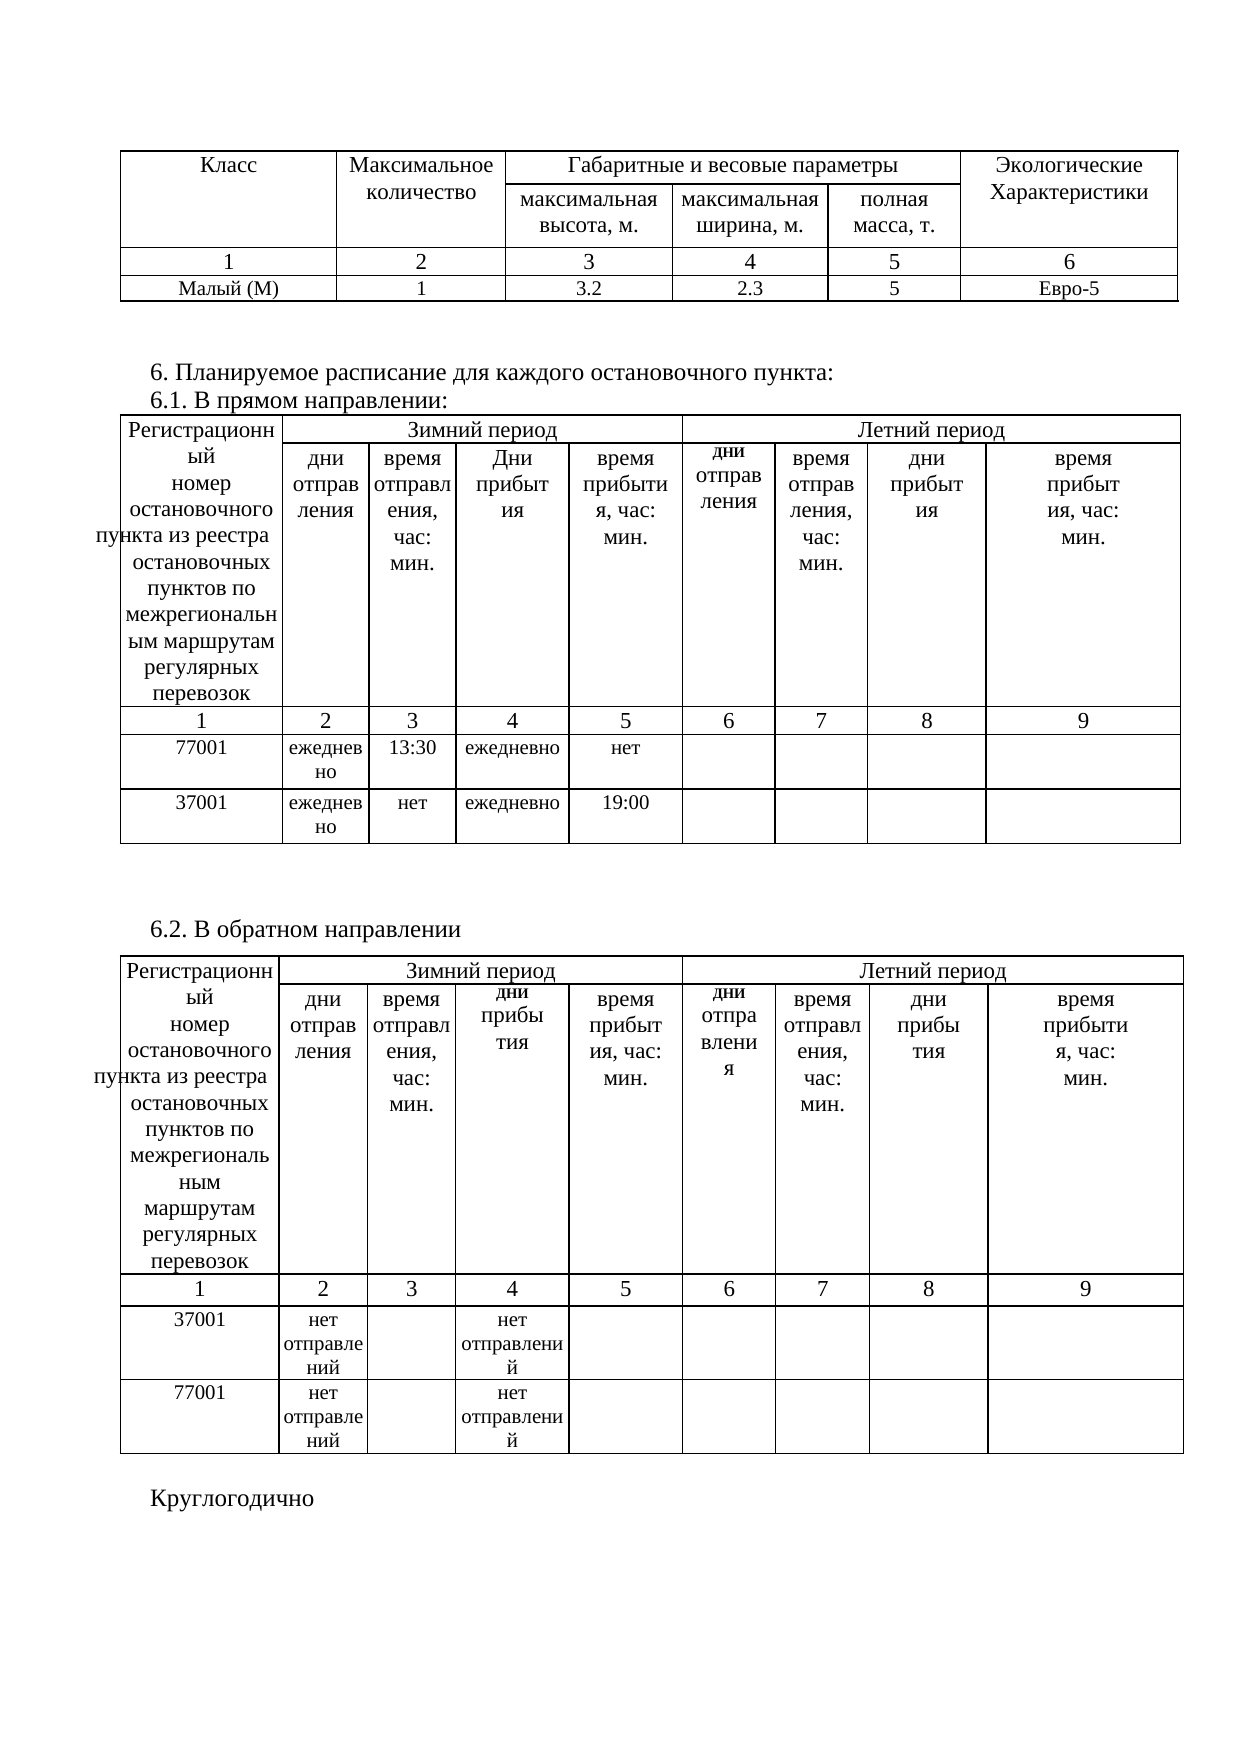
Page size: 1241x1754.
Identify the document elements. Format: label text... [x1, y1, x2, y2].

table_cell время прибыт ия, час: мин. [987, 444, 1180, 706]
table_cell 2 [280, 1275, 367, 1305]
table_cell [776, 735, 867, 788]
table_header Регистрационный номер остановочного пункта из реестра остановочных пунктов по межрегиональным маршрутам регулярных перевозок [121, 416, 282, 706]
table_cell дни отправ ления [283, 444, 368, 706]
table_header Зимний период [283, 416, 682, 442]
table_header Летний период [683, 957, 1183, 983]
table_cell ДНИ отпра влени я [683, 985, 775, 1273]
table_cell [570, 1307, 682, 1379]
table_cell 9 [989, 1275, 1183, 1305]
table_cell 2 [337, 248, 505, 274]
table_cell 8 [868, 707, 985, 734]
table_cell [870, 1380, 987, 1452]
table_cell время отправл ения, час: мин. [368, 985, 455, 1273]
table_cell [776, 790, 867, 842]
table_cell 3 [370, 707, 455, 734]
table_cell [989, 1307, 1183, 1379]
table_cell Евро-5 [961, 276, 1177, 300]
table_cell 4 [457, 707, 568, 734]
table_cell 3.2 [506, 276, 672, 300]
table_cell время прибыти я, час: мин. [570, 444, 682, 706]
table_cell 77001 [121, 1380, 278, 1452]
table_cell [570, 1380, 682, 1452]
table_cell 1 [121, 248, 336, 274]
table_cell [987, 735, 1180, 788]
table_header Класс [121, 152, 336, 247]
text Круглогодично [150, 1483, 1090, 1512]
table_cell [868, 735, 985, 788]
table_cell 77001 [121, 735, 282, 788]
table_cell полная масса, т. [829, 185, 960, 247]
table_cell Дни прибыт ия [457, 444, 568, 706]
table_cell [683, 1380, 775, 1452]
table_cell дни прибыт ия [868, 444, 985, 706]
text 6.1. В прямом направлении: [150, 386, 1090, 414]
table_cell 1 [337, 276, 505, 300]
table_cell [987, 790, 1180, 842]
table_cell время отправ ления, час: мин. [776, 444, 867, 706]
table_cell 19:00 [570, 790, 682, 842]
table_cell Малый (М) [121, 276, 336, 300]
table_cell [776, 1307, 869, 1379]
table_header Летний период [683, 416, 1180, 442]
table_cell дни отправ ления [280, 985, 367, 1273]
table_cell [683, 790, 774, 842]
table_cell время прибыт ия, час: мин. [570, 985, 682, 1273]
table_cell 1 [121, 707, 282, 734]
table_cell 7 [776, 1275, 869, 1305]
table_cell время отправл ения, час: мин. [370, 444, 455, 706]
table_cell нет [570, 735, 682, 788]
table_cell нет отправлений [280, 1380, 367, 1452]
table_header Габаритные и весовые параметры [506, 152, 960, 183]
table_cell нет [370, 790, 455, 842]
table_cell 3 [368, 1275, 455, 1305]
table_header Максимальное количество [337, 152, 505, 247]
table_cell [776, 1380, 869, 1452]
table_cell ДНИ отправ ления [683, 444, 774, 706]
table_cell ежедневно [283, 790, 368, 842]
table_header Зимний период [280, 957, 682, 983]
table_cell ежедневно [283, 735, 368, 788]
table_cell [683, 1307, 775, 1379]
table_cell 5 [570, 707, 682, 734]
table_cell 7 [776, 707, 867, 734]
table_cell ежедневно [457, 790, 568, 842]
table_cell 3 [506, 248, 672, 274]
table_cell 37001 [121, 790, 282, 842]
table_cell [368, 1380, 455, 1452]
table_cell нет отправлений [280, 1307, 367, 1379]
text 6.2. В обратном направлении [150, 914, 1090, 943]
table_cell [989, 1380, 1183, 1452]
table_cell нет отправлений [456, 1307, 568, 1379]
table_cell 37001 [121, 1307, 278, 1379]
table_cell [683, 735, 774, 788]
table_cell время отправл ения, час: мин. [776, 985, 869, 1273]
table_cell максимальная ширина, м. [673, 185, 827, 247]
table_cell 4 [673, 248, 827, 274]
table_cell 5 [570, 1275, 682, 1305]
table_cell 2 [283, 707, 368, 734]
table_cell 9 [987, 707, 1180, 734]
table_cell ДНИ прибы тия [456, 985, 568, 1273]
table_cell 5 [829, 276, 960, 300]
table_cell дни прибы тия [870, 985, 987, 1273]
table_cell 13:30 [370, 735, 455, 788]
table_cell [870, 1307, 987, 1379]
table_cell 6 [683, 707, 774, 734]
table_cell время прибыти я, час: мин. [989, 985, 1183, 1273]
table_cell 1 [121, 1275, 278, 1305]
table_cell нет отправлений [456, 1380, 568, 1452]
table_cell [368, 1307, 455, 1379]
table_cell 6 [683, 1275, 775, 1305]
table_cell максимальная высота, м. [506, 185, 672, 247]
table_cell 2.3 [673, 276, 827, 300]
table_header Регистрационный номер остановочного пункта из реестра остановочных пунктов по межрегиональным маршрутам регулярных перевозок [121, 957, 278, 1273]
table_cell 8 [870, 1275, 987, 1305]
table_cell ежедневно [457, 735, 568, 788]
table_header Экологические Характеристики [961, 152, 1177, 247]
table_cell 4 [456, 1275, 568, 1305]
text 6. Планируемое расписание для каждого остановочного пункта: [150, 357, 1090, 386]
table_cell 6 [961, 248, 1177, 274]
table_cell [868, 790, 985, 842]
table_cell 5 [829, 248, 960, 274]
